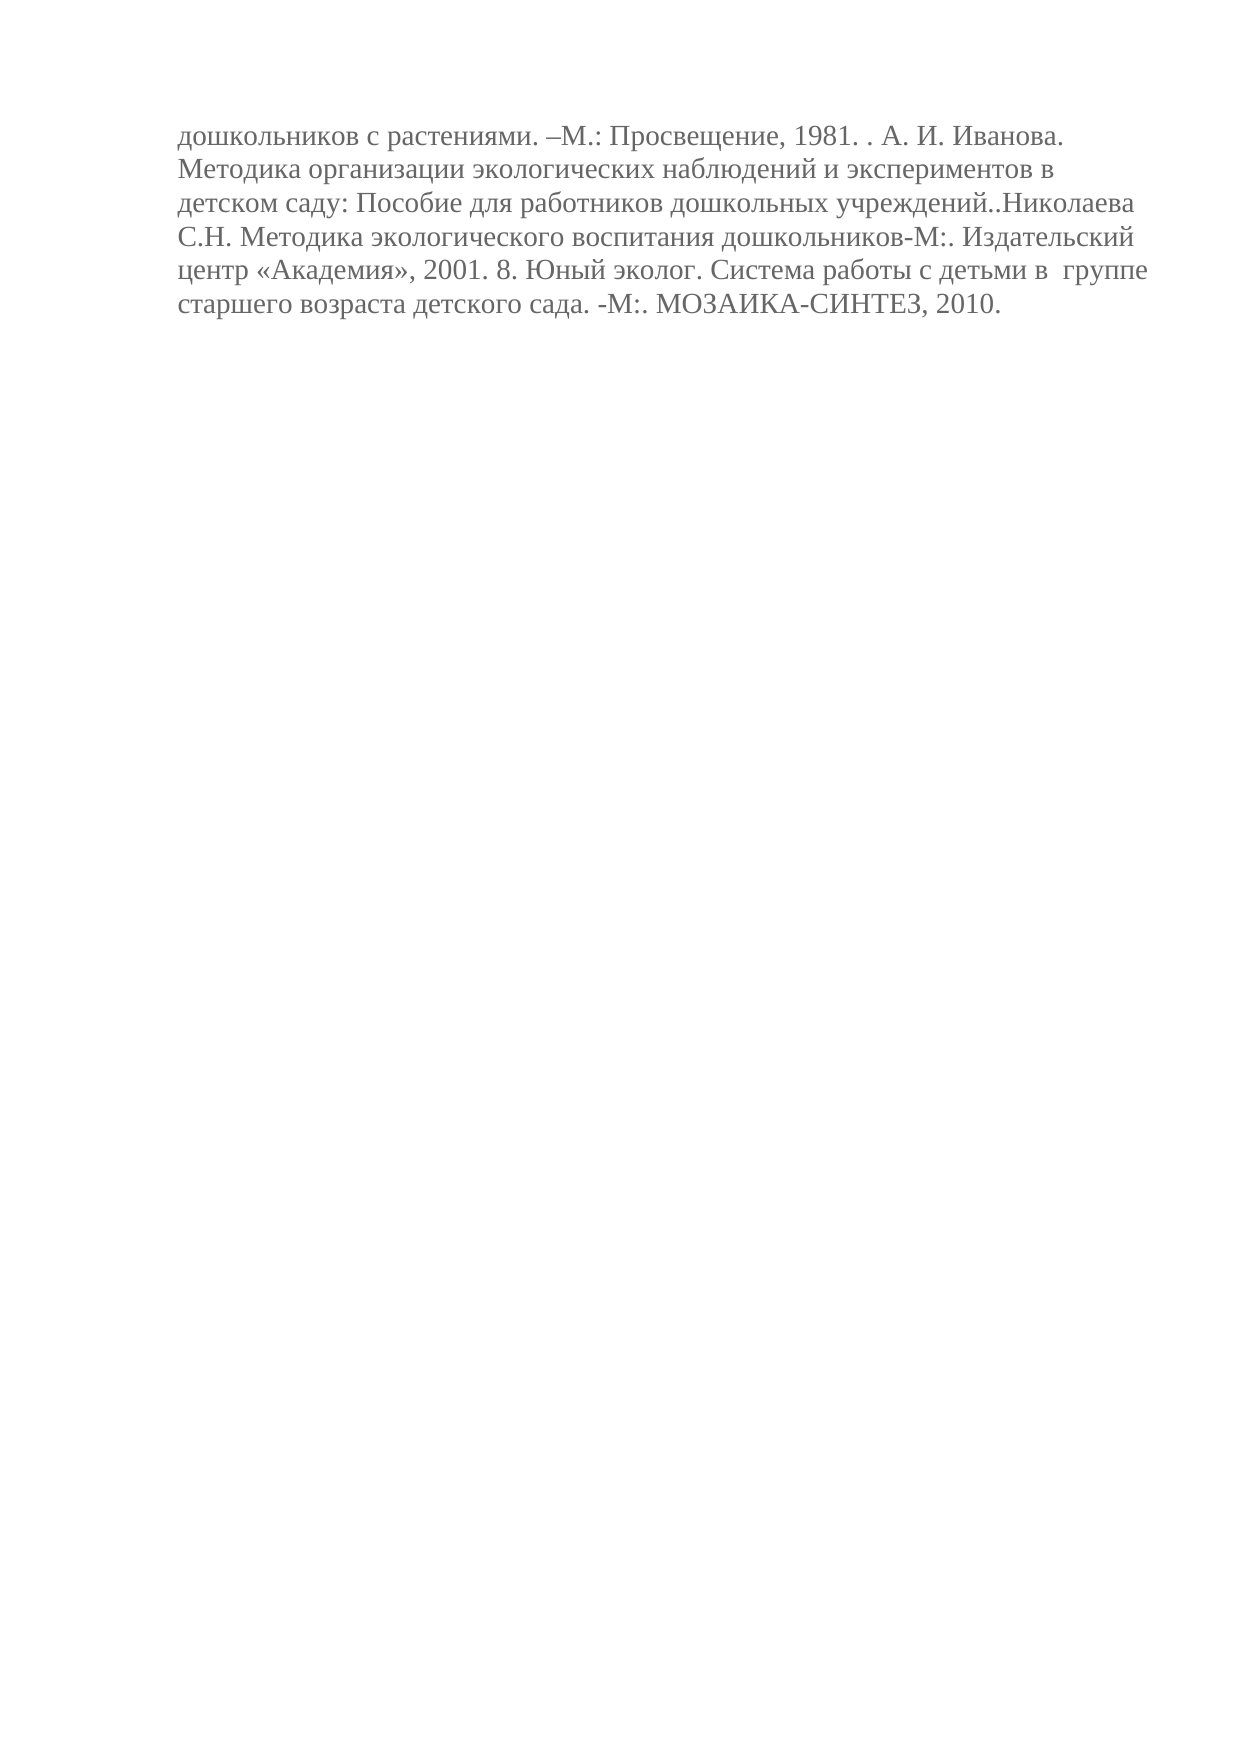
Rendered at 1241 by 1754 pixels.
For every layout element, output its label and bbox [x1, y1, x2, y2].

text [177, 118, 1152, 319]
